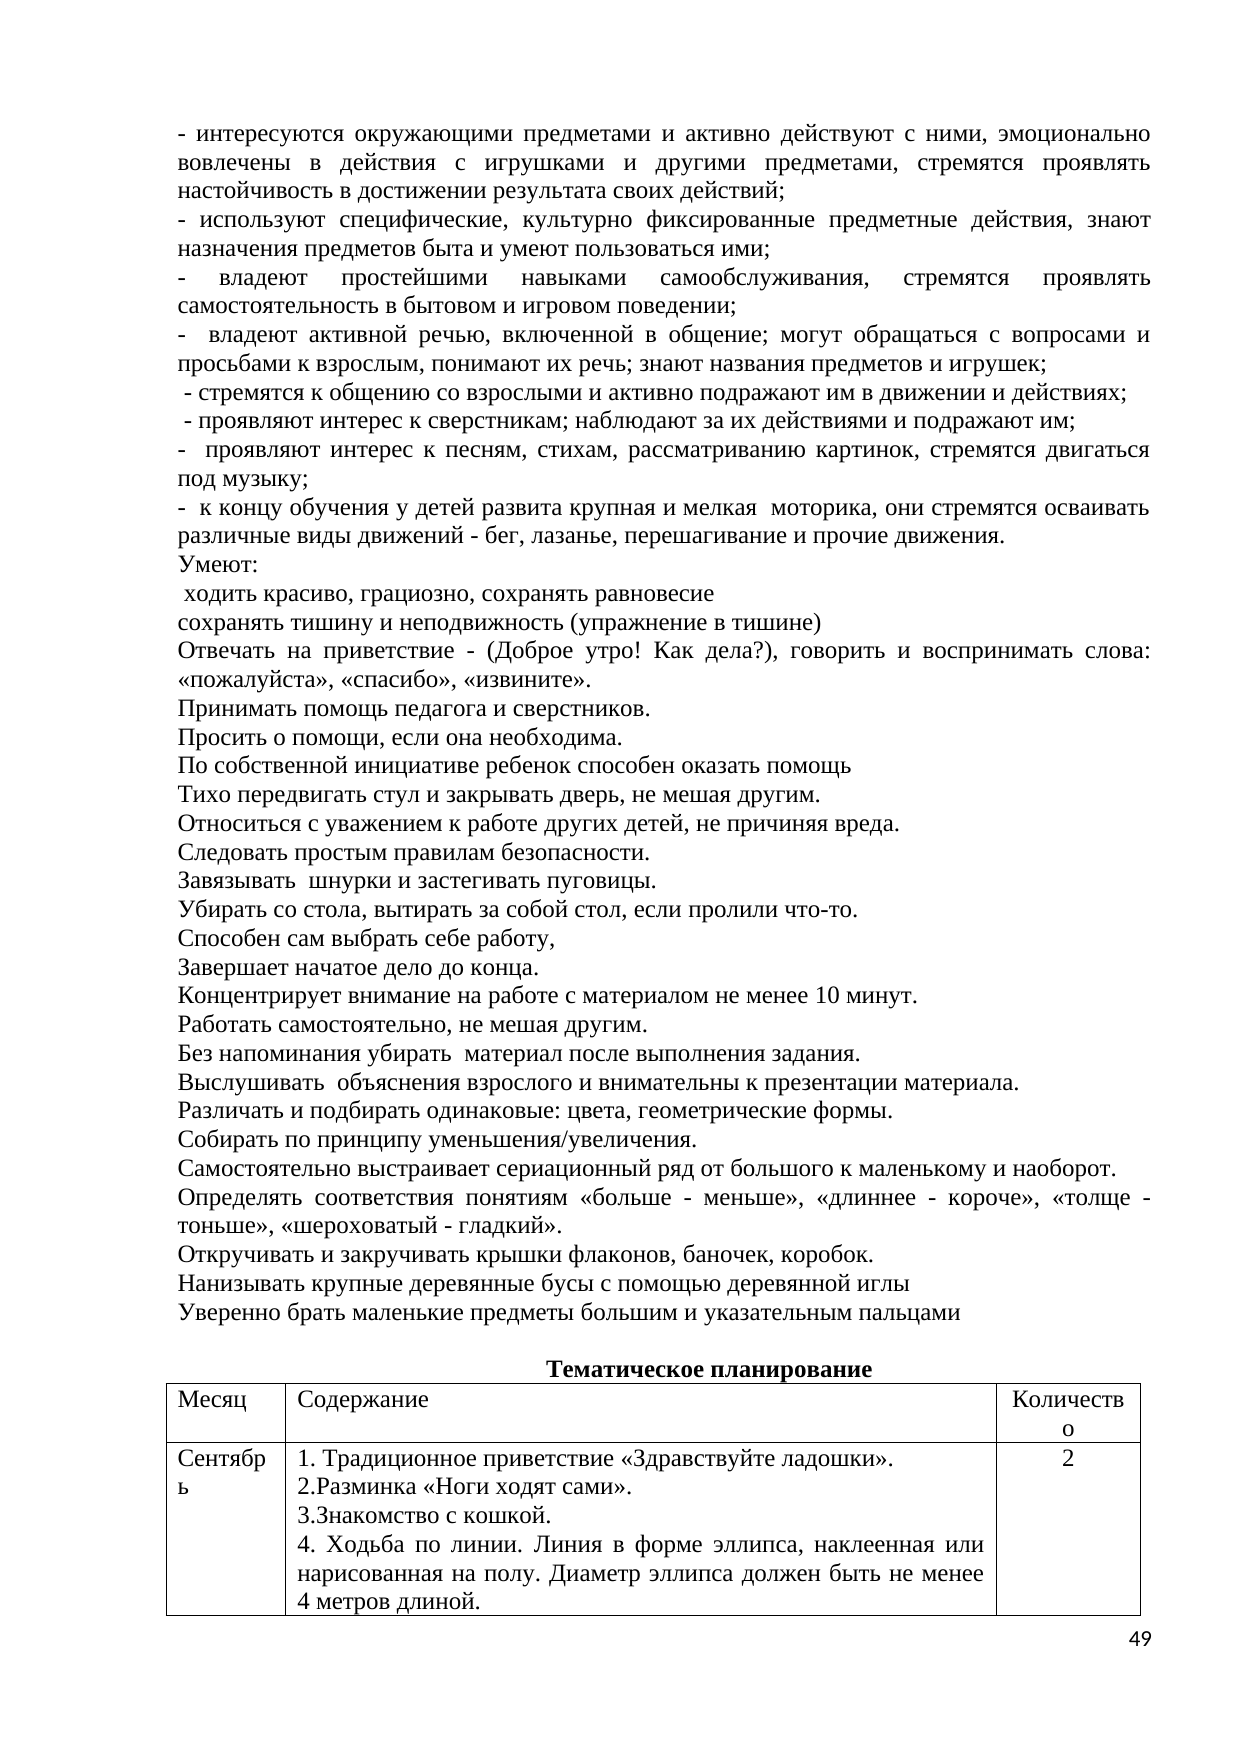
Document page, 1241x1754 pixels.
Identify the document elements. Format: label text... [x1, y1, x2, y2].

text ходить красиво, грациозно, сохранять равновесие [177, 578, 1152, 607]
text Выслушивать объяснения взрослого и внимательны к презентации материала. [177, 1067, 1152, 1096]
text - проявляют интерес к песням, стихам, рассматриванию картинок, стремятся двигаться под музыку; [177, 434, 1152, 492]
text Тематическое планирование [252, 1354, 1166, 1383]
table_header Месяц [167, 1384, 285, 1442]
text - используют специфические, культурно фиксированные предметные действия, знают назначения предметов быта и умеют пользоваться ими; [177, 204, 1152, 262]
text Отвечать на приветствие - (Доброе утро! Как дела?), говорить и воспринимать слова: «пожалуйста», «спасибо», «извините». [177, 636, 1152, 693]
text Без напоминания убирать материал после выполнения задания. [177, 1038, 1152, 1067]
text - проявляют интерес к сверстникам; наблюдают за их действиями и подражают им; [177, 406, 1152, 434]
text - интересуются окружающими предметами и активно действуют с ними, эмоционально вовлечены в действия с игрушками и другими предметами, стремятся проявлять настойчивость в достижении результата своих действий; [177, 118, 1152, 204]
text - стремятся к общению со взрослыми и активно подражают им в движении и действиях; [177, 377, 1152, 406]
text Способен сам выбрать себе работу, [177, 923, 1152, 952]
text Завершает начатое дело до конца. [177, 952, 1152, 981]
text Принимать помощь педагога и сверстников. [177, 693, 1152, 722]
text Умеют: [177, 549, 1152, 578]
text По собственной инициативе ребенок способен оказать помощь [177, 751, 1152, 779]
text Убирать со стола, вытирать за собой стол, если пролили что-то. [177, 894, 1152, 923]
text - к концу обучения у детей развита крупная и мелкая моторика, они стремятся осваивать различные виды движений - бег, лазанье, перешагивание и прочие движения. [177, 492, 1152, 549]
table_cell 2 [997, 1443, 1140, 1615]
text Просить о помощи, если она необходима. [177, 722, 1152, 751]
text - владеют активной речью, включенной в общение; могут обращаться с вопросами и просьбами к взрослым, понимают их речь; знают названия предметов и игрушек; [177, 319, 1152, 377]
text Уверенно брать маленькие предметы большим и указательным пальцами [177, 1297, 1152, 1326]
text Самостоятельно выстраивает сериационный ряд от большого к маленькому и наоборот. [177, 1153, 1152, 1182]
text Откручивать и закручивать крышки флаконов, баночек, коробок. [177, 1239, 1152, 1268]
text Относиться с уважением к работе других детей, не причиняя вреда. [177, 808, 1152, 837]
table_header Содержание [286, 1384, 996, 1442]
text Нанизывать крупные деревянные бусы с помощью деревянной иглы [177, 1268, 1152, 1297]
text Определять соответствия понятиям «больше - меньше», «длиннее - короче», «толще -тоньше», «шероховатый - гладкий». [177, 1182, 1152, 1239]
text сохранять тишину и неподвижность (упражнение в тишине) [177, 607, 1152, 636]
text Концентрирует внимание на работе с материалом не менее 10 минут. [177, 981, 1152, 1009]
text - владеют простейшими навыками самообслуживания, стремятся проявлять самостоятельность в бытовом и игровом поведении; [177, 262, 1152, 319]
text Собирать по принципу уменьшения/увеличения. [177, 1124, 1152, 1153]
text Завязывать шнурки и застегивать пуговицы. [177, 866, 1152, 894]
text Работать самостоятельно, не мешая другим. [177, 1009, 1152, 1038]
table_header Количество [997, 1384, 1140, 1442]
table_cell Сентябрь [167, 1443, 285, 1615]
text Тихо передвигать стул и закрывать дверь, не мешая другим. [177, 779, 1152, 808]
text Следовать простым правилам безопасности. [177, 837, 1152, 866]
text Различать и подбирать одинаковые: цвета, геометрические формы. [177, 1096, 1152, 1124]
